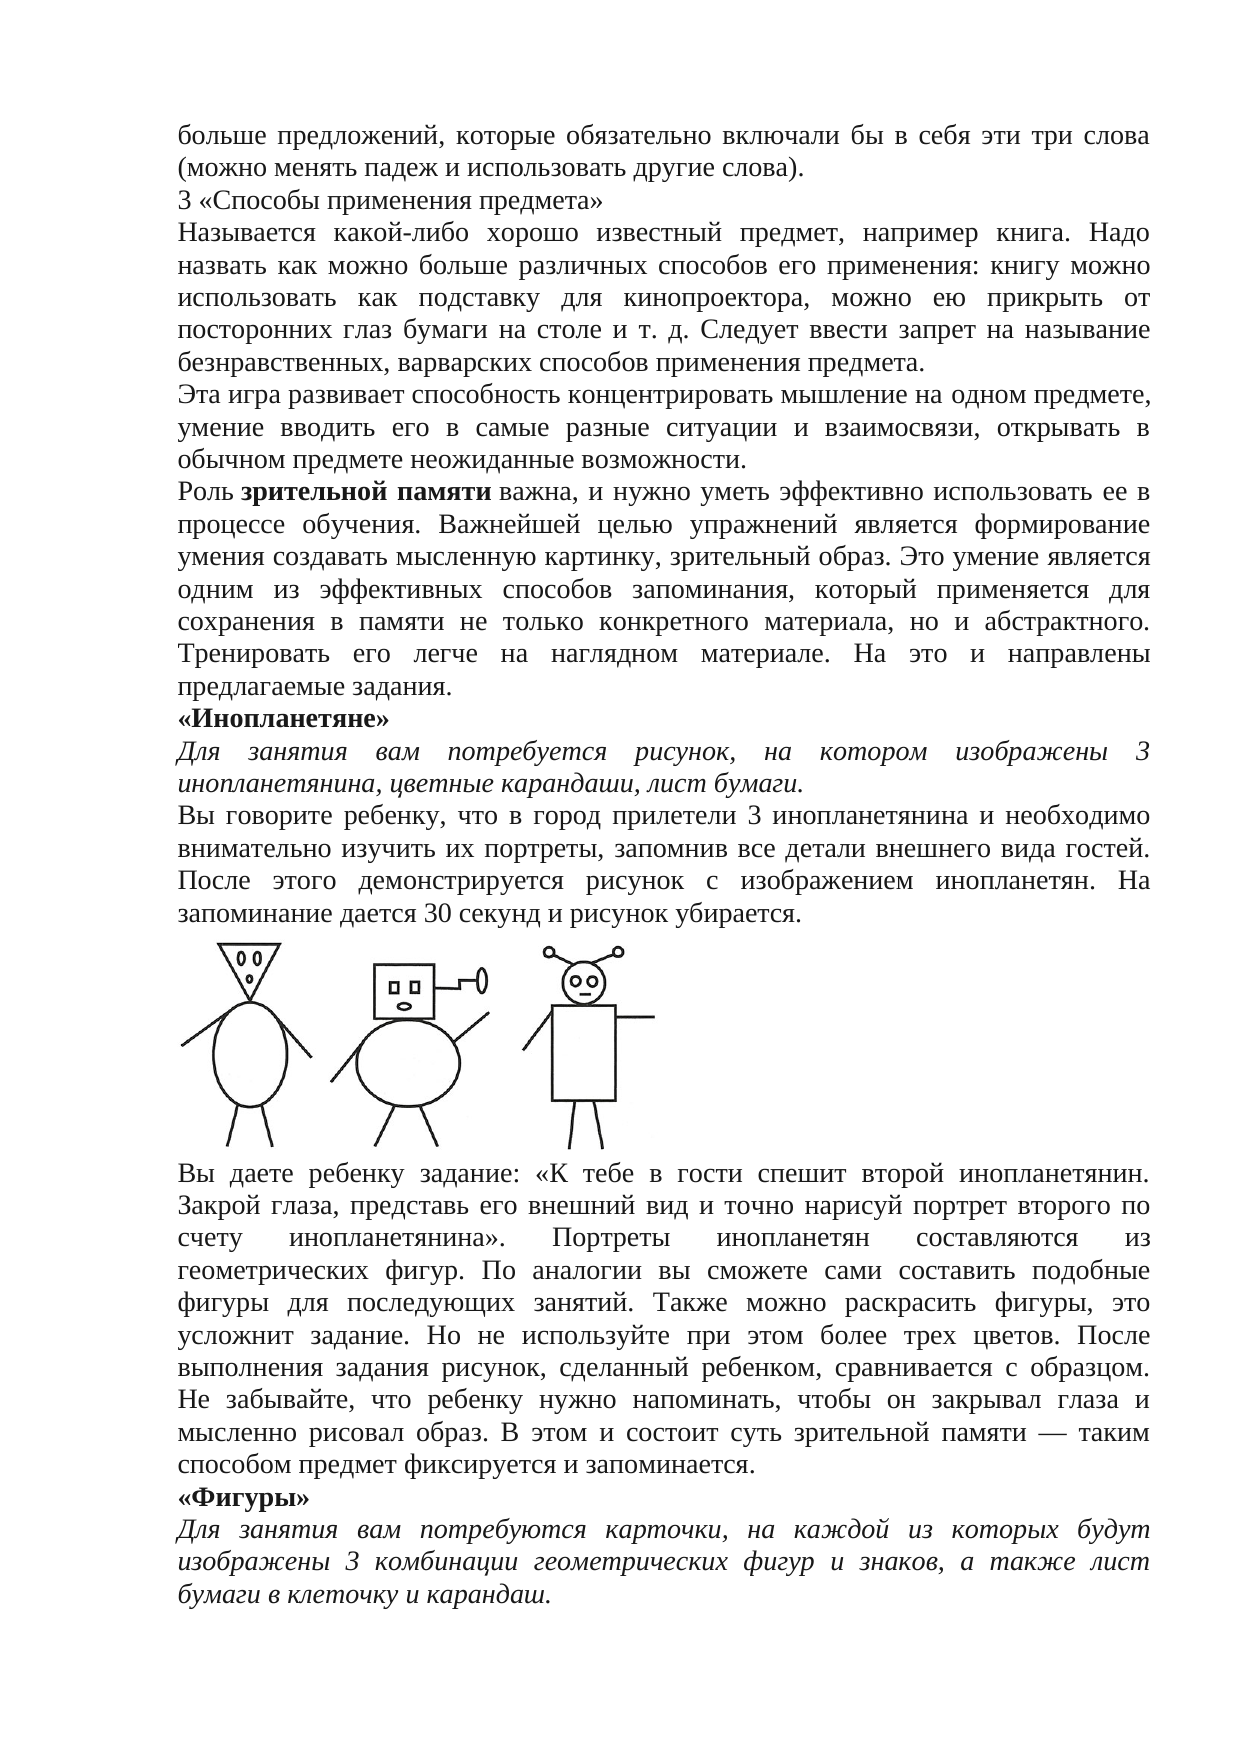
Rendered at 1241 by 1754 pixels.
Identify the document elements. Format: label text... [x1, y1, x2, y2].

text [177, 118, 1152, 183]
text «Фигуры» [177, 1480, 1152, 1512]
picture [177, 928, 658, 1156]
text Для занятия вам потребуются карточки, на каждой из которых будут изображены 3 комбинации геометрических фигур и знаков, а также лист бумаги в клеточку и карандаш. [177, 1512, 1152, 1609]
text Вы даете ребенку задание: «К тебе в гости спешит второй инопланетянин. Закрой глаза, представь его внешний вид и точно нарисуй портрет второго по счету инопланетянина». Портреты инопланетян составляются из геометрических фигур. По аналогии вы сможете сами составить подобные фигуры для последующих занятий. Также можно раскрасить фигуры, это усложнит задание. Но не используйте при этом более трех цветов. После выполнения задания рисунок, сделанный ребенком, сравнивается с образцом. Не забывайте, что ребенку нужно напоминать, чтобы он закрывал глаза и мысленно рисовал образ. В этом и состоит суть зрительной памяти — таким способом предмет фиксируется и запоминается. [177, 1156, 1152, 1480]
text Для занятия вам потребуется рисунок, на котором изображены 3 инопланетянина, цветные карандаши, лист бумаги. [177, 734, 1152, 798]
text Эта игра развивает способность концентрировать мышление на одном предмете, умение вводить его в самые разные ситуации и взаимосвязи, открывать в обычном предмете неожиданные возможности. [177, 377, 1152, 474]
text Вы говорите ребенку, что в город прилетели 3 инопланетянина и необходимо внимательно изучить их портреты, запомнив все детали внешнего вида гостей. После этого демонстрируется рисунок с изображением инопланетян. На запоминание дается 30 секунд и рисунок убирается. [177, 798, 1152, 928]
text 3 «Способы применения предмета» [177, 183, 1152, 215]
text Роль зрительной памяти важна, и нужно уметь эффективно использовать ее в процессе обучения. Важнейшей целью упражнений является формирование умения создавать мысленную картинку, зрительный образ. Это умение является одним из эффективных способов запоминания, который применяется для сохранения в памяти не только конкретного материала, но и абстрактного. Тренировать его легче на наглядном материале. На это и направлены предлагаемые задания. [177, 474, 1152, 701]
text Называется какой-либо хорошо известный предмет, например книга. Надо назвать как можно больше различных способов его применения: книгу можно использовать как подставку для кинопроектора, можно ею прикрыть от посторонних глаз бумаги на столе и т. д. Следует ввести запрет на называние безнравственных, варварских способов применения предмета. [177, 215, 1152, 377]
text «Инопланетяне» [177, 701, 1152, 734]
